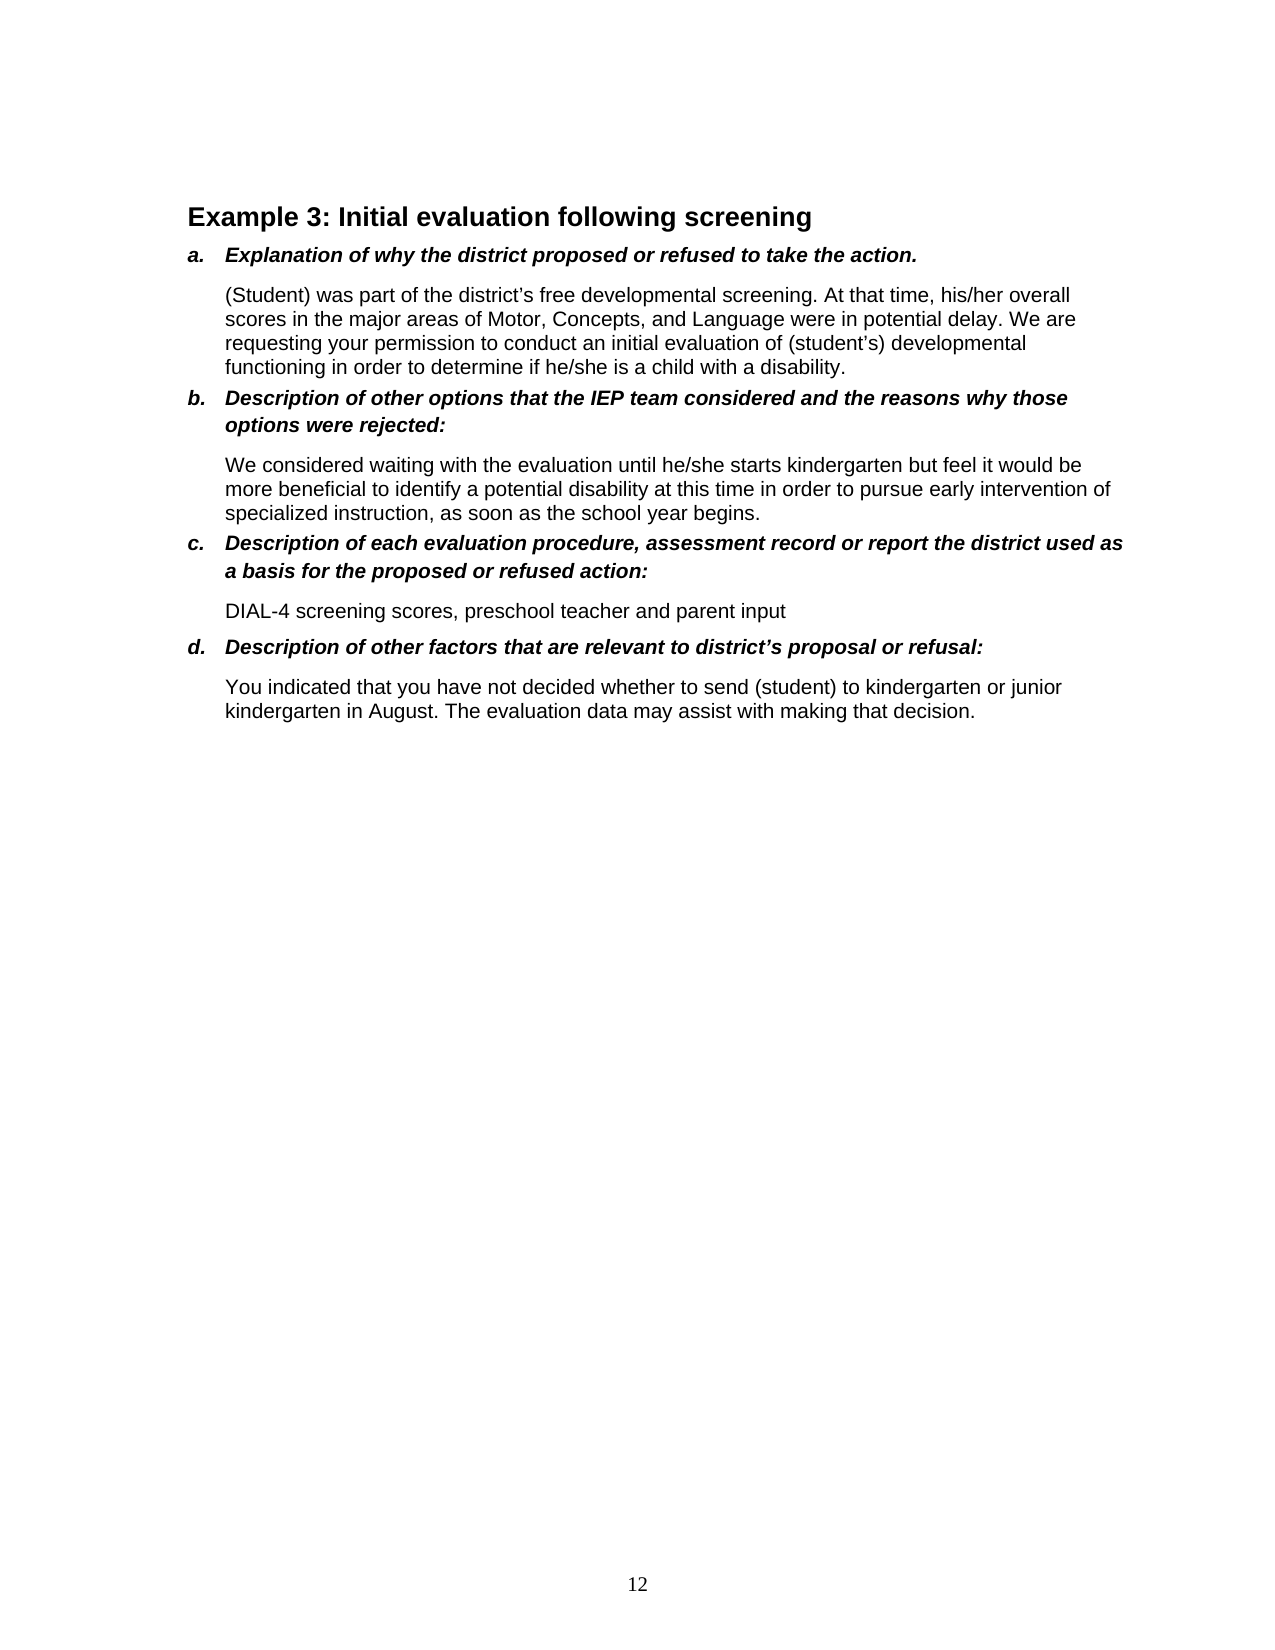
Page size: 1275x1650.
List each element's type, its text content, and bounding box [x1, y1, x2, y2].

text (Student) was part of the district’s free developmental screening. At that time, his/her overall scores in the major areas of Motor, Concepts, and Language were in potential delay. We are requesting your permission to conduct an initial evaluation of (student’s) developmental functioning in order to determine if he/she is a child with a disability. [225, 283, 1125, 379]
list We considered waiting with the evaluation until he/she starts kindergarten but feel it would be more beneficial to identify a potential disability at this time in order to pursue early intervention of specialized instruction, as soon as the school year begins. [225, 453, 1125, 525]
list Description of each evaluation procedure, assessment record or report the district used as a basis for the proposed or refused action: [187, 531, 1125, 582]
list Description of other options that the IEP team considered and the reasons why those options were rejected: [187, 385, 1125, 437]
subtitle Example 3: Initial evaluation following screening [187, 201, 1125, 232]
list Explanation of why the district proposed or refused to take the action. [187, 243, 1125, 267]
list DIAL-4 screening scores, preschool teacher and parent input [225, 598, 1125, 622]
list You indicated that you have not decided whether to send (student) to kindergarten or junior kindergarten in August. The evaluation data may assist with making that decision. [225, 675, 1125, 723]
list Description of other factors that are relevant to district’s proposal or refusal: [187, 635, 1125, 659]
